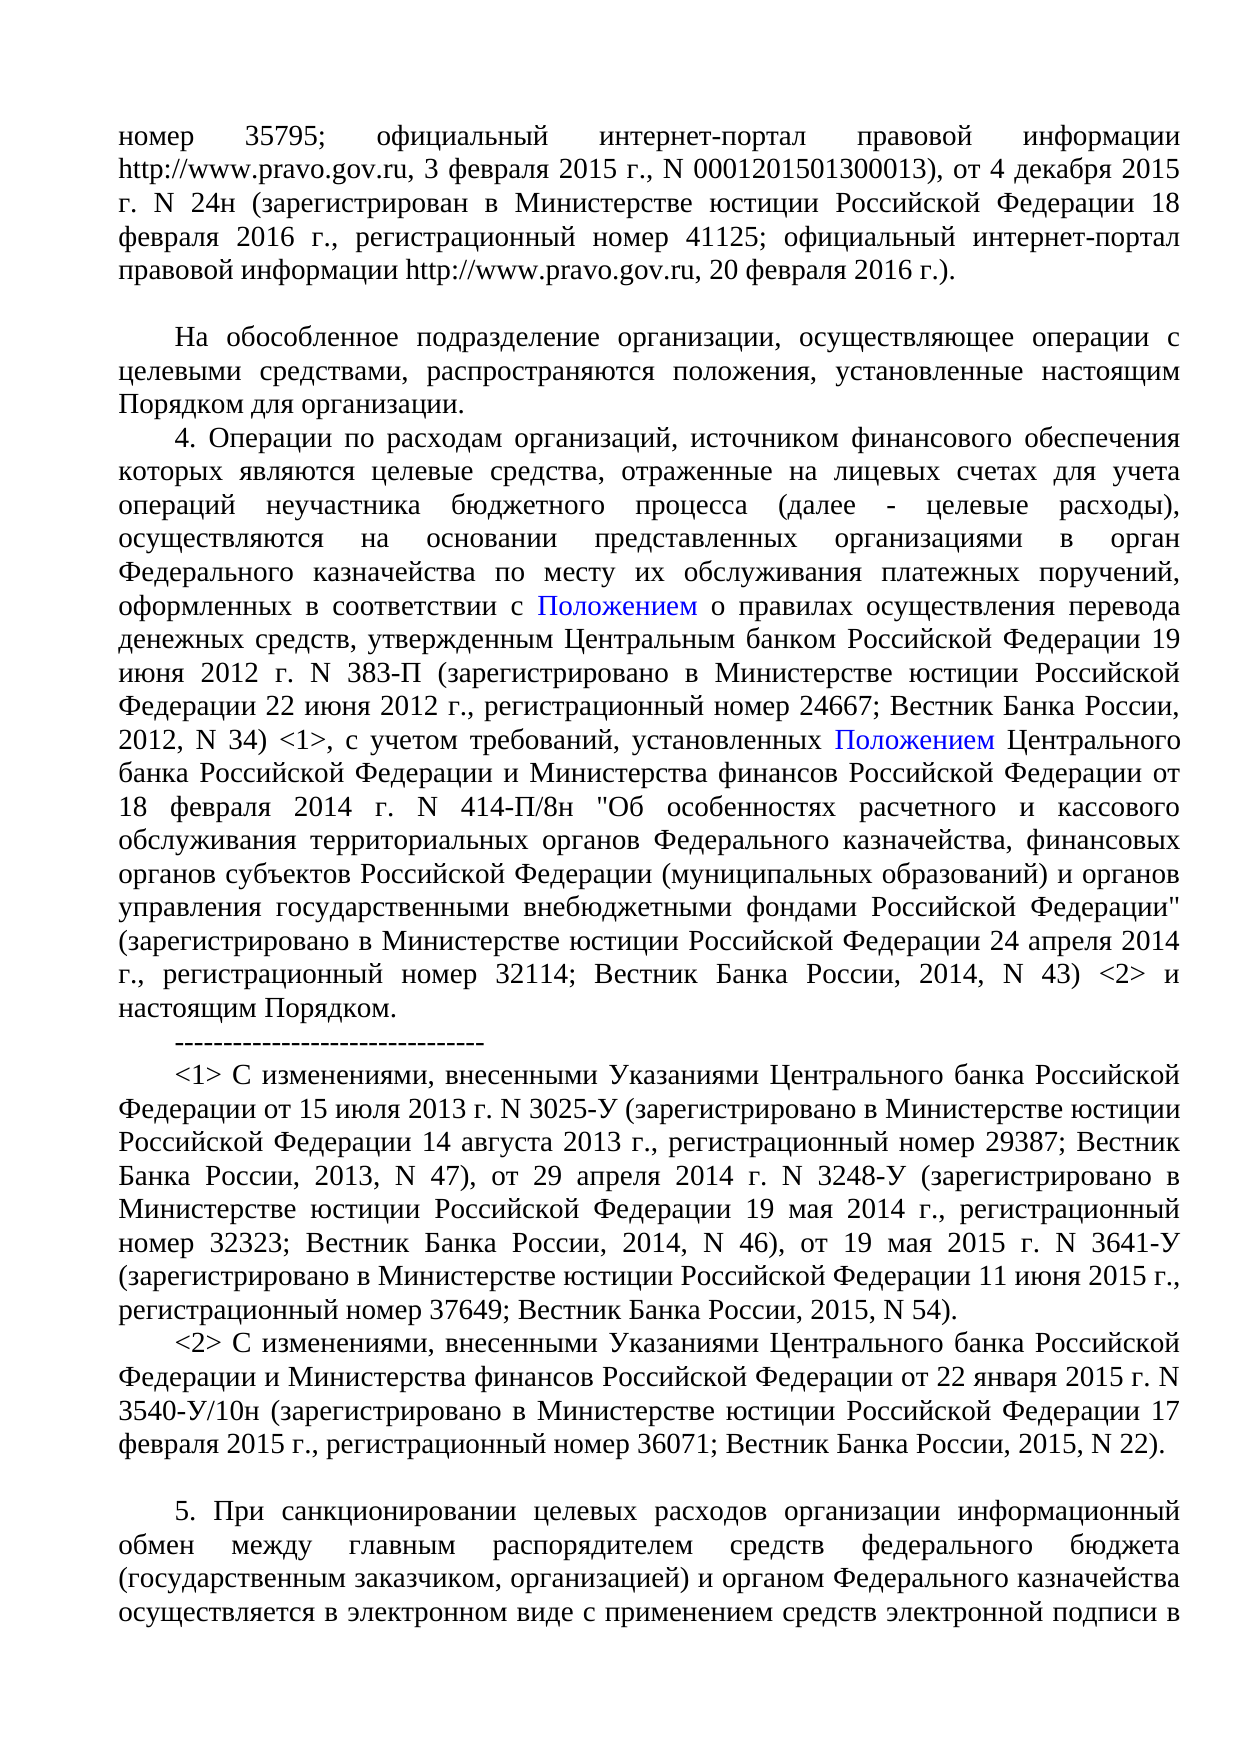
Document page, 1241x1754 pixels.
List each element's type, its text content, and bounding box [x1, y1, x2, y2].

text 4. Операции по расходам организаций, источником финансового обеспечения которых являются целевые средства, отраженные на лицевых счетах для учета операций неучастника бюджетного процесса (далее - целевые расходы), осуществляются на основании представленных организациями в орган Федерального казначейства по месту их обслуживания платежных поручений, оформленных в соответствии с Положением о правилах осуществления перевода денежных средств, утвержденным Центральным банком Российской Федерации 19 июня 2012 г. N 383-П (зарегистрировано в Министерстве юстиции Российской Федерации 22 июня 2012 г., регистрационный номер 24667; Вестник Банка России, 2012, N 34) <1>, с учетом требований, установленных Положением Центрального банка Российской Федерации и Министерства финансов Российской Федерации от 18 февраля 2014 г. N 414-П/8н "Об особенностях расчетного и кассового обслуживания территориальных органов Федерального казначейства, финансовых органов субъектов Российской Федерации (муниципальных образований) и органов управления государственными внебюджетными фондами Российской Федерации" (зарегистрировано в Министерстве юстиции Российской Федерации 24 апреля 2014 г., регистрационный номер 32114; Вестник Банка России, 2014, N 43) <2> и настоящим Порядком. [118, 420, 1181, 1024]
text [118, 118, 1181, 286]
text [118, 1493, 1181, 1627]
text На обособленное подразделение организации, осуществляющее операции с целевыми средствами, распространяются положения, установленные настоящим Порядком для организации. [118, 319, 1181, 420]
text <1> С изменениями, внесенными Указаниями Центрального банка Российской Федерации от 15 июля 2013 г. N 3025-У (зарегистрировано в Министерстве юстиции Российской Федерации 14 августа 2013 г., регистрационный номер 29387; Вестник Банка России, 2013, N 47), от 29 апреля 2014 г. N 3248-У (зарегистрировано в Министерстве юстиции Российской Федерации 19 мая 2014 г., регистрационный номер 32323; Вестник Банка России, 2014, N 46), от 19 мая 2015 г. N 3641-У (зарегистрировано в Министерстве юстиции Российской Федерации 11 июня 2015 г., регистрационный номер 37649; Вестник Банка России, 2015, N 54). [118, 1057, 1181, 1326]
text -------------------------------- [118, 1024, 1181, 1057]
text <2> С изменениями, внесенными Указаниями Центрального банка Российской Федерации и Министерства финансов Российской Федерации от 22 января 2015 г. N 3540-У/10н (зарегистрировано в Министерстве юстиции Российской Федерации 17 февраля 2015 г., регистрационный номер 36071; Вестник Банка России, 2015, N 22). [118, 1326, 1181, 1460]
